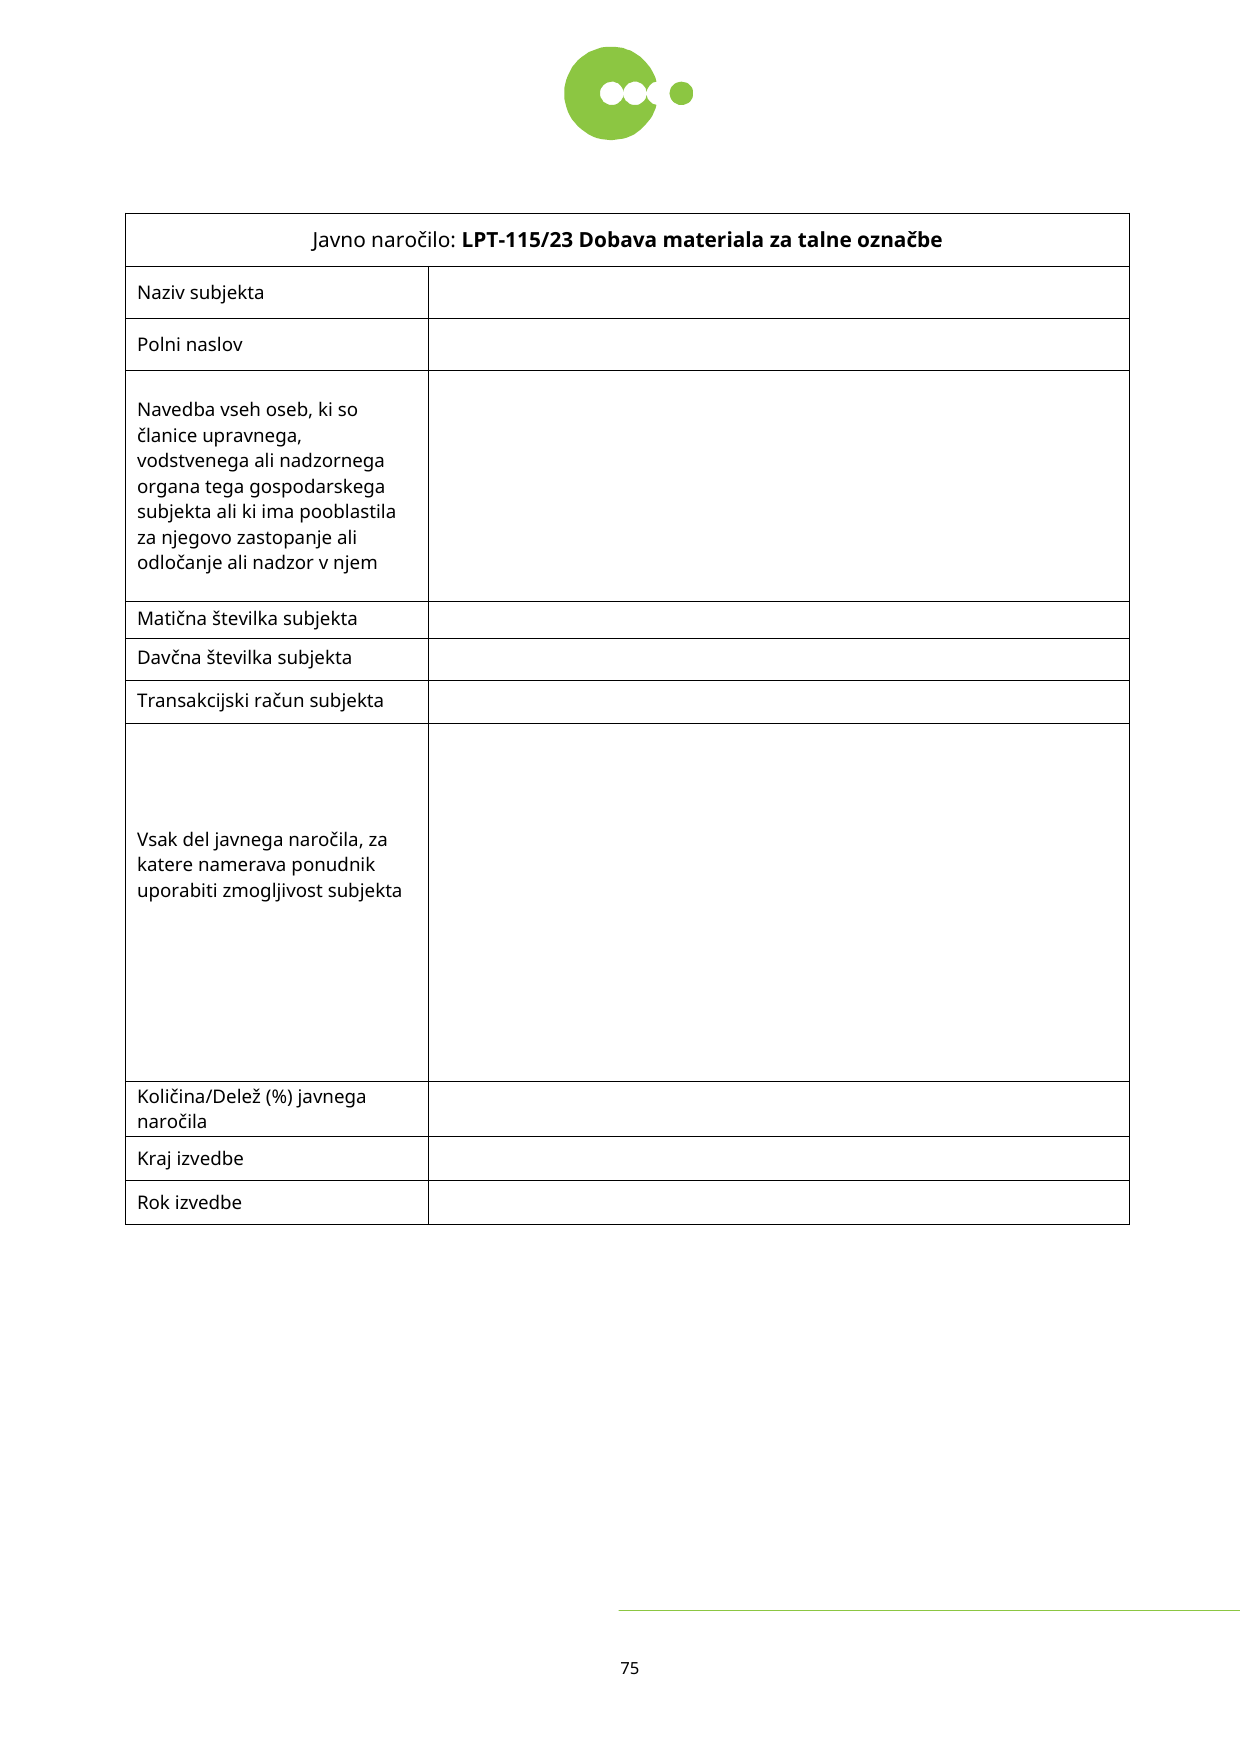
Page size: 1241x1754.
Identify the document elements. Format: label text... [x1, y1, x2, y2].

table_cell [429, 724, 1129, 1081]
table_cell [429, 267, 1129, 318]
table_cell Matična številka subjekta [126, 602, 428, 638]
table_cell [429, 1181, 1129, 1224]
table_cell [429, 602, 1129, 638]
table_cell [429, 639, 1129, 680]
table_cell Vsak del javnega naročila, za katere namerava ponudnik uporabiti zmogljivost subjekta [126, 724, 428, 1081]
table_cell [429, 1137, 1129, 1180]
table_cell [429, 319, 1129, 370]
table_cell Transakcijski račun subjekta [126, 681, 428, 723]
table_header Javno naročilo: LPT-115/23 Dobava materiala za talne označbe [126, 214, 1129, 266]
table_cell Navedba vseh oseb, ki so članice upravnega, vodstvenega ali nadzornega organa tega gospodarskega subjekta ali ki ima pooblastila za njegovo zastopanje ali odločanje ali nadzor v njem [126, 371, 428, 601]
table_cell Količina/Delež (%) javnega naročila [126, 1082, 428, 1136]
table_cell Kraj izvedbe [126, 1137, 428, 1180]
table_cell Naziv subjekta [126, 267, 428, 318]
table_cell [429, 681, 1129, 723]
table_cell [429, 1082, 1129, 1136]
table_cell Rok izvedbe [126, 1181, 428, 1224]
table_cell [429, 371, 1129, 601]
table_cell Polni naslov [126, 319, 428, 370]
table_cell Davčna številka subjekta [126, 639, 428, 680]
